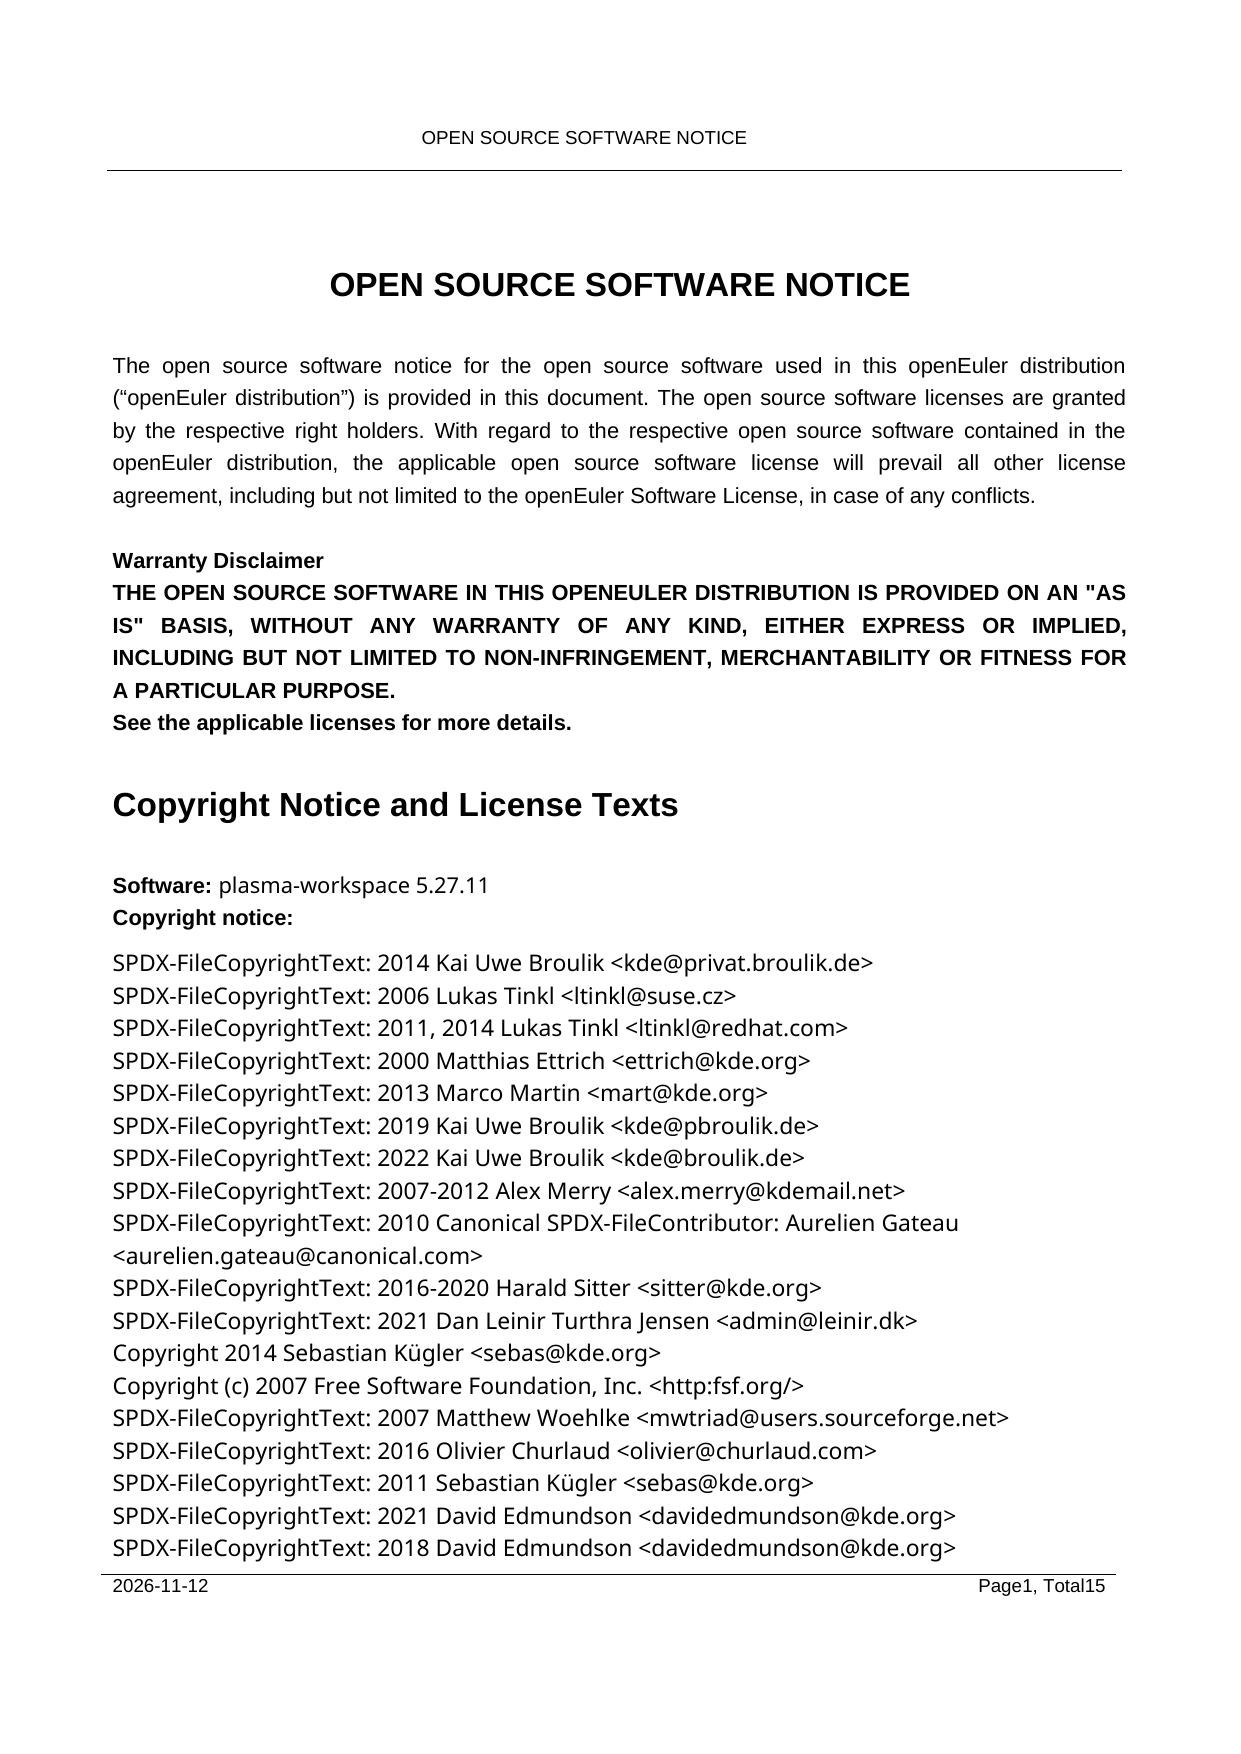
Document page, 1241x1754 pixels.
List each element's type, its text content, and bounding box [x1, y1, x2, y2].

text OPEN SOURCE SOFTWARE NOTICE [112, 251, 1128, 316]
text Copyright notice: [112, 901, 1128, 934]
title Software: plasma-workspace 5.27.11 [112, 869, 1128, 901]
text The open source software notice for the open source software used in this openEuler distribution (“openEuler distribution”) is provided in this document. The open source software licenses are granted by the respective right holders. With regard to the respective open source software contained in the openEuler distribution, the applicable open source software license will prevail all other license agreement, including but not limited to the openEuler Software License, in case of any conflicts. [112, 349, 1128, 511]
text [112, 947, 1128, 1564]
text Warranty Disclaimer [112, 544, 1128, 576]
text THE OPEN SOURCE SOFTWARE IN THIS OPENEULER DISTRIBUTION IS PROVIDED ON AN "AS IS" BASIS, WITHOUT ANY WARRANTY OF ANY KIND, EITHER EXPRESS OR IMPLIED, INCLUDING BUT NOT LIMITED TO NON-INFRINGEMENT, MERCHANTABILITY OR FITNESS FOR A PARTICULAR PURPOSE. See the applicable licenses for more details. [112, 576, 1128, 739]
text Copyright Notice and License Texts [112, 771, 1128, 836]
